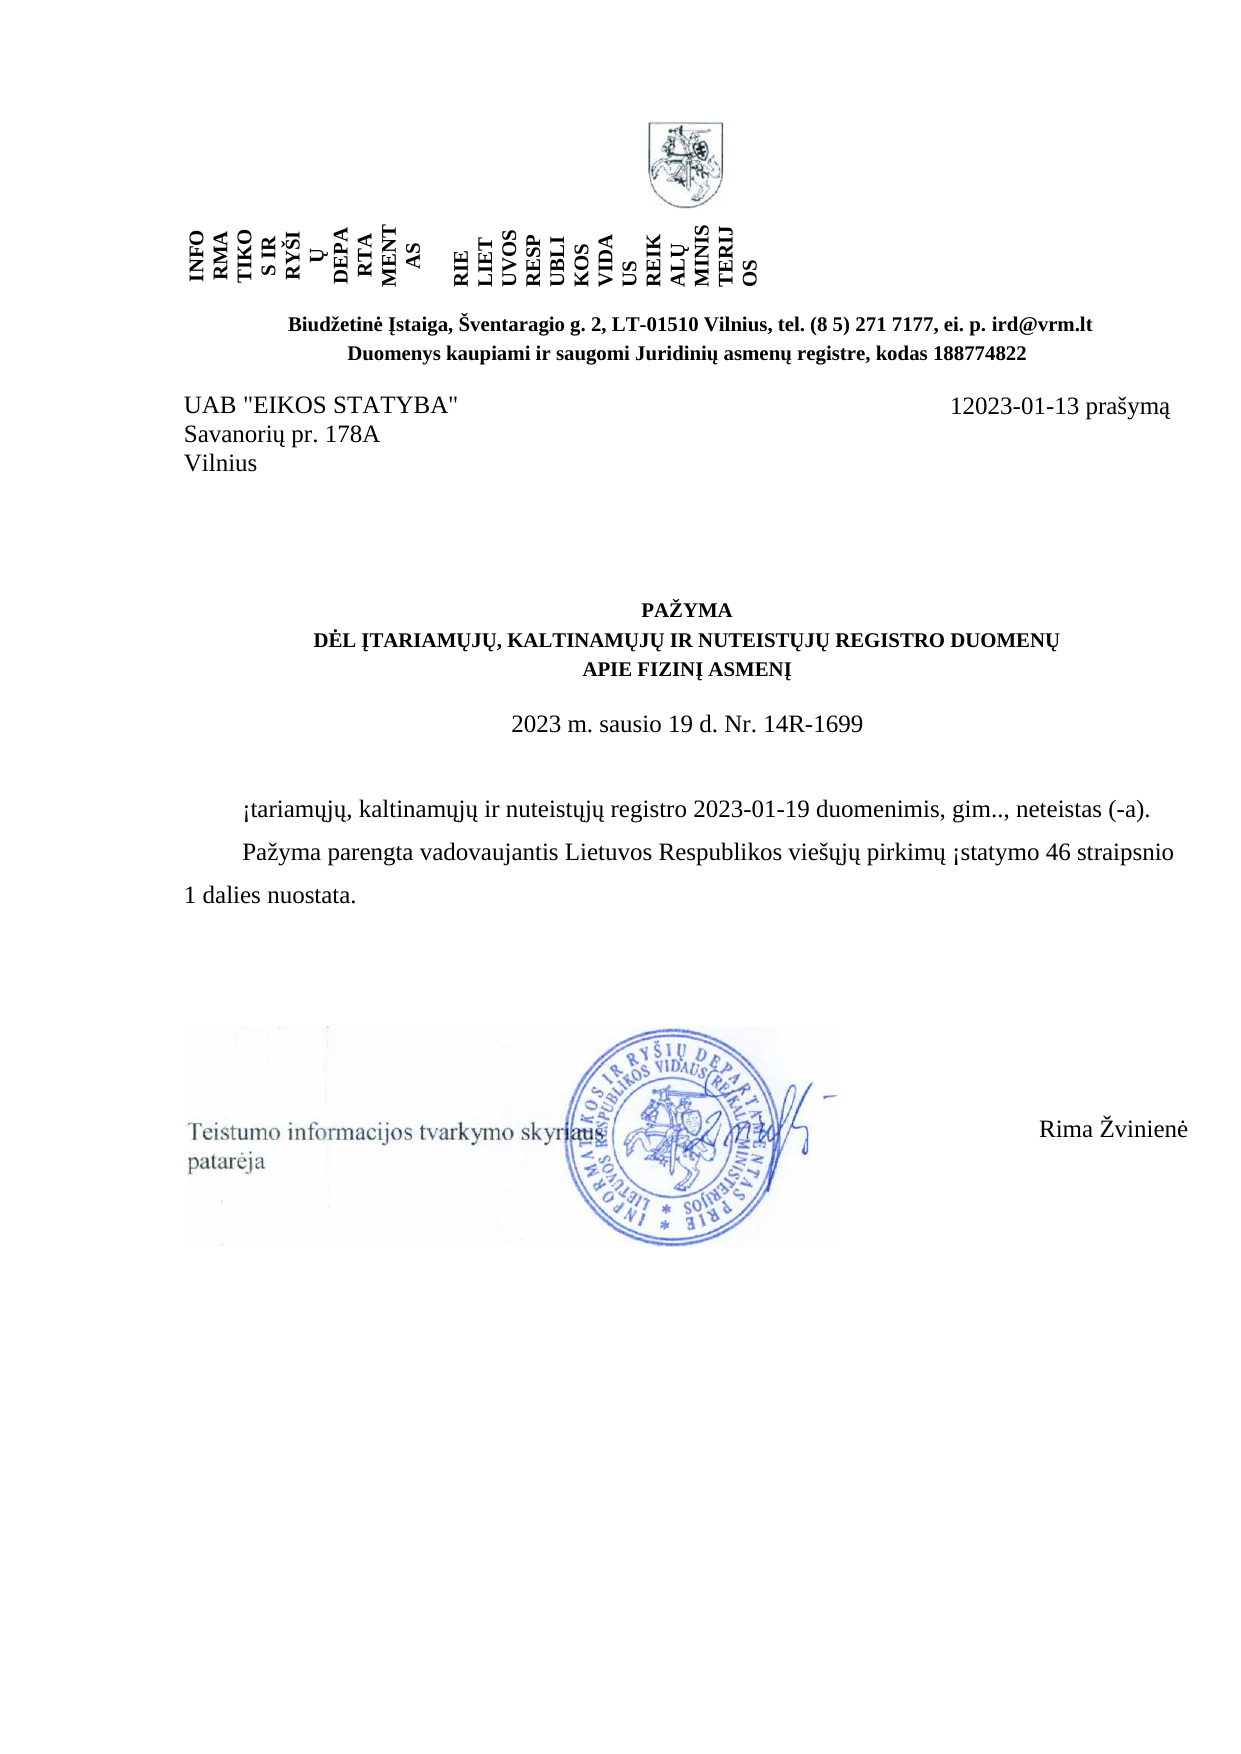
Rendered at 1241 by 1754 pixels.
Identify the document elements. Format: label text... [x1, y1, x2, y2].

text UAB "EIKOS STATYBA" [184, 390, 1190, 419]
text Rima Žvinienė [1037, 1114, 1190, 1143]
subtitle PRIE LIETUVOS RESPUBLIKOS VIDAUS REIKALŲ MINISTERIJOS [424, 225, 761, 288]
text ¡tariamųjų, kaltinamųjų ir nuteistųjų registro 2023-01-19 duomenimis, gim.., neteistas (-a). [184, 794, 1190, 822]
text PAŽYMA [184, 598, 1190, 622]
text 12023-01-13 prašymą [950, 391, 1170, 419]
subtitle DĖL ĮTARIAMŲJŲ, KALTINAMŲJŲ IR NUTEISTŲJŲ REGISTRO DUOMENŲ APIE FIZINĮ ASMENĮ [184, 627, 1190, 681]
text Biudžetinė Įstaiga, Šventaragio g. 2, LT-01510 Vilnius, tel. (8 5) 271 7177, ei. p. ird@vrm.lt [184, 312, 1093, 336]
text INFORMATIKOS IR RYŠIŲ DEPARTAMENTAS [184, 225, 424, 288]
picture [187, 1026, 838, 1247]
text 2023 m. sausio 19 d. Nr. 14R-1699 [184, 709, 1190, 738]
text Vilnius [184, 448, 1190, 477]
text Savanorių pr. 178A [184, 419, 1190, 448]
text Duomenys kaupiami ir saugomi Juridinių asmenų registre, kodas 188774822 [184, 341, 1190, 364]
picture [647, 121, 724, 209]
text Pažyma parengta vadovaujantis Lietuvos Respublikos viešųjų pirkimų ¡statymo 46 straipsnio 1 dalies nuostata. [184, 837, 1190, 909]
